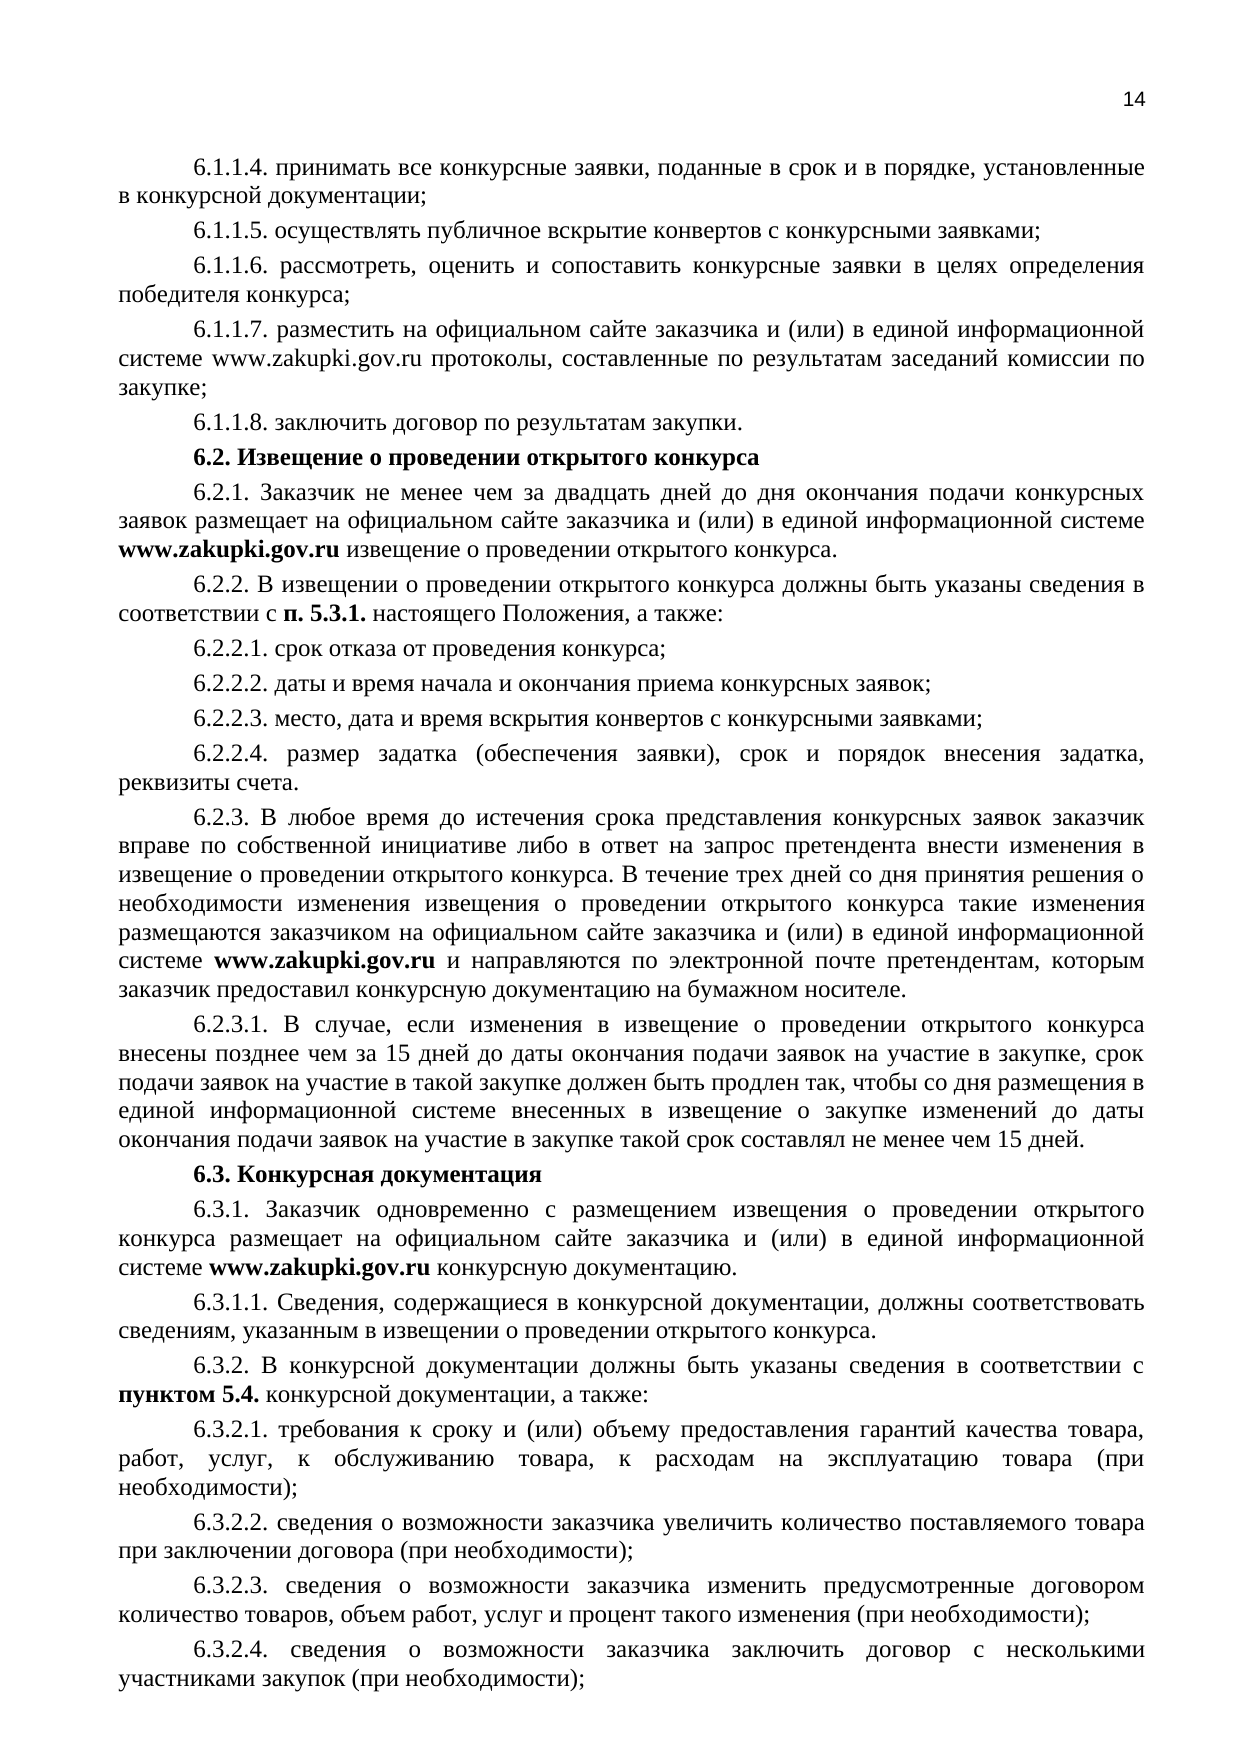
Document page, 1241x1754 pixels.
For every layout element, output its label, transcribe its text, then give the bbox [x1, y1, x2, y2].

text 6.1.1.4. принимать все конкурсные заявки, поданные в срок и в порядке, установленные в конкурсной документации; [118, 152, 1146, 209]
text 6.2.3.1. В случае, если изменения в извещение о проведении открытого конкурса внесены позднее чем за 15 дней до даты окончания подачи заявок на участие в закупке, срок подачи заявок на участие в такой закупке должен быть продлен так, чтобы со дня размещения в единой информационной системе внесенных в извещение о закупке изменений до даты окончания подачи заявок на участие в закупке такой срок составлял не менее чем 15 дней. [118, 1009, 1146, 1153]
text 6.2.2.4. размер задатка (обеспечения заявки), срок и порядок внесения задатка, реквизиты счета. [118, 738, 1146, 795]
text 6.2. Извещение о проведении открытого конкурса [118, 442, 1146, 470]
text 6.3.2.4. сведения о возможности заказчика заключить договор с несколькими участниками закупок (при необходимости); [118, 1634, 1146, 1692]
text 6.2.2.3. место, дата и время вскрытия конвертов с конкурсными заявками; [118, 703, 1146, 732]
text 6.2.2. В извещении о проведении открытого конкурса должны быть указаны сведения в соответствии с п. 5.3.1. настоящего Положения, а также: [118, 569, 1146, 627]
text 6.3.2.3. сведения о возможности заказчика изменить предусмотренные договором количество товаров, объем работ, услуг и процент такого изменения (при необходимости); [118, 1570, 1146, 1628]
text 6.2.2.2. даты и время начала и окончания приема конкурсных заявок; [118, 668, 1146, 697]
text 6.2.1. Заказчик не менее чем за двадцать дней до дня окончания подачи конкурсных заявок размещает на официальном сайте заказчика и (или) в единой информационной системе www.zakupki.gov.ru извещение о проведении открытого конкурса. [118, 477, 1146, 563]
text 6.1.1.8. заключить договор по результатам закупки. [118, 407, 1146, 435]
text 6.3.2.1. требования к сроку и (или) объему предоставления гарантий качества товара, работ, услуг, к обслуживанию товара, к расходам на эксплуатацию товара (при необходимости); [118, 1414, 1146, 1500]
text 6.3.2.2. сведения о возможности заказчика увеличить количество поставляемого товара при заключении договора (при необходимости); [118, 1507, 1146, 1564]
text 6.1.1.5. осуществлять публичное вскрытие конвертов с конкурсными заявками; [118, 215, 1146, 244]
text 6.3.1.1. Сведения, содержащиеся в конкурсной документации, должны соответствовать сведениям, указанным в извещении о проведении открытого конкурса. [118, 1287, 1146, 1344]
text 6.2.2.1. срок отказа от проведения конкурса; [118, 633, 1146, 662]
text 6.1.1.6. рассмотреть, оценить и сопоставить конкурсные заявки в целях определения победителя конкурса; [118, 250, 1146, 308]
text 6.2.3. В любое время до истечения срока представления конкурсных заявок заказчик вправе по собственной инициативе либо в ответ на запрос претендента внести изменения в извещение о проведении открытого конкурса. В течение трех дней со дня принятия решения о необходимости изменения извещения о проведении открытого конкурса такие изменения размещаются заказчиком на официальном сайте заказчика и (или) в единой информационной системе www.zakupki.gov.ru и направляются по электронной почте претендентам, которым заказчик предоставил конкурсную документацию на бумажном носителе. [118, 802, 1146, 1003]
text 6.1.1.7. разместить на официальном сайте заказчика и (или) в единой информационной системе www.zakupki.gov.ru протоколы, составленные по результатам заседаний комиссии по закупке; [118, 314, 1146, 400]
text 6.3.2. В конкурсной документации должны быть указаны сведения в соответствии с пунктом 5.4. конкурсной документации, а также: [118, 1350, 1146, 1408]
text 6.3. Конкурсная документация [118, 1159, 1146, 1188]
text 6.3.1. Заказчик одновременно с размещением извещения о проведении открытого конкурса размещает на официальном сайте заказчика и (или) в единой информационной системе www.zakupki.gov.ru конкурсную документацию. [118, 1194, 1146, 1280]
